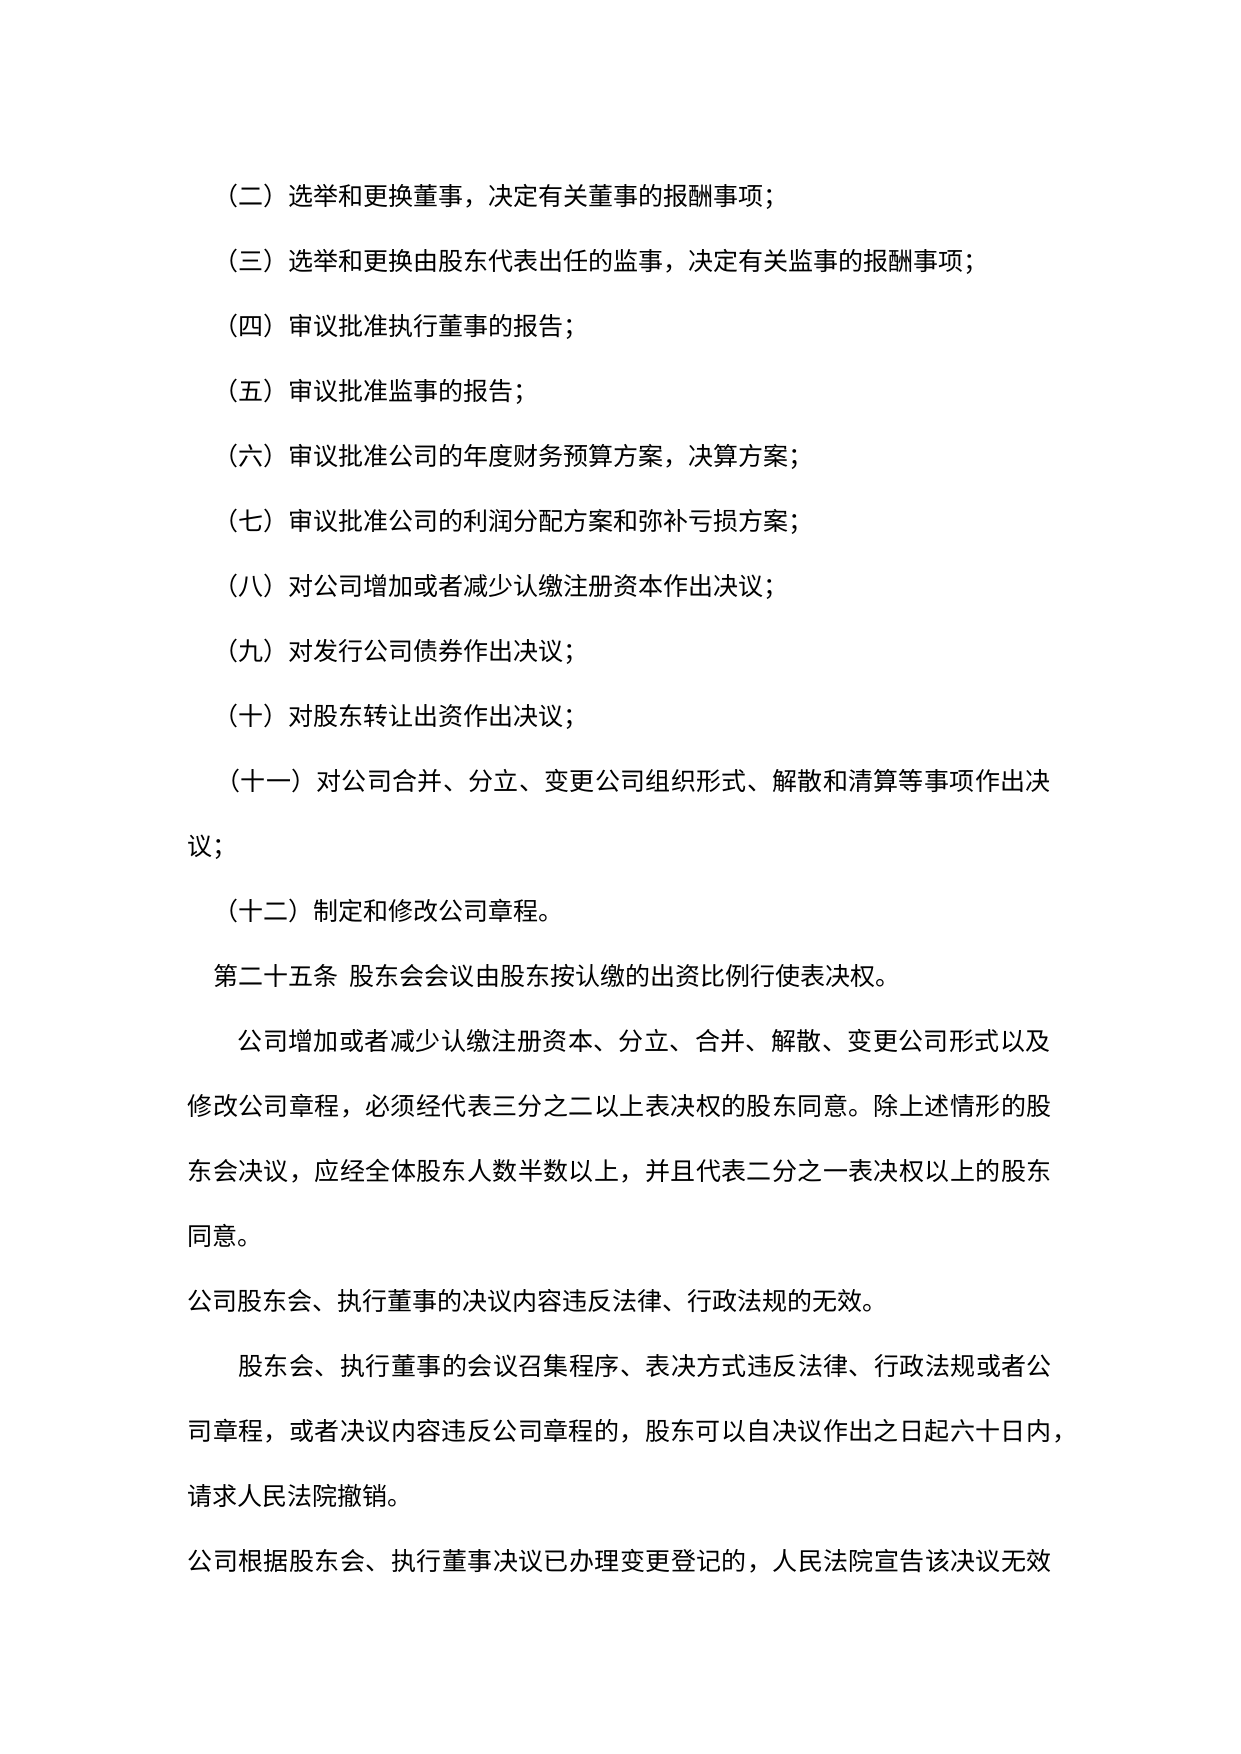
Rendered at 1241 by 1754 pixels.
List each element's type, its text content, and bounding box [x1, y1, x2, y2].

text （九）对发行公司债券作出决议； [187, 617, 1053, 682]
text （五）审议批准监事的报告； [187, 357, 1053, 422]
text 第二十五条 股东会会议由股东按认缴的出资比例行使表决权。 [187, 942, 1053, 1007]
text （二）选举和更换董事，决定有关董事的报酬事项； [187, 162, 1053, 227]
text （三）选举和更换由股东代表出任的监事，决定有关监事的报酬事项； [187, 227, 1053, 292]
text （十一）对公司合并、分立、变更公司组织形式、解散和清算等事项作出决议； [187, 747, 1053, 877]
text （十）对股东转让出资作出决议； [187, 682, 1053, 747]
text （八）对公司增加或者减少认缴注册资本作出决议； [187, 552, 1053, 617]
text （十二）制定和修改公司章程。 [187, 877, 1053, 942]
text （七）审议批准公司的利润分配方案和弥补亏损方案； [187, 487, 1053, 552]
text （六）审议批准公司的年度财务预算方案，决算方案； [187, 422, 1053, 487]
text 公司增加或者减少认缴注册资本、分立、合并、解散、变更公司形式以及修改公司章程，必须经代表三分之二以上表决权的股东同意。除上述情形的股东会决议，应经全体股东人数半数以上，并且代表二分之一表决权以上的股东同意。 [187, 1007, 1053, 1267]
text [187, 1527, 1053, 1592]
text 公司股东会、执行董事的决议内容违反法律、行政法规的无效。 股东会、执行董事的会议召集程序、表决方式违反法律、行政法规或者公司章程，或者决议内容违反公司章程的，股东可以自决议作出之日起六十日内，请求人民法院撤销。 [187, 1267, 1053, 1527]
text （四）审议批准执行董事的报告； [187, 292, 1053, 357]
